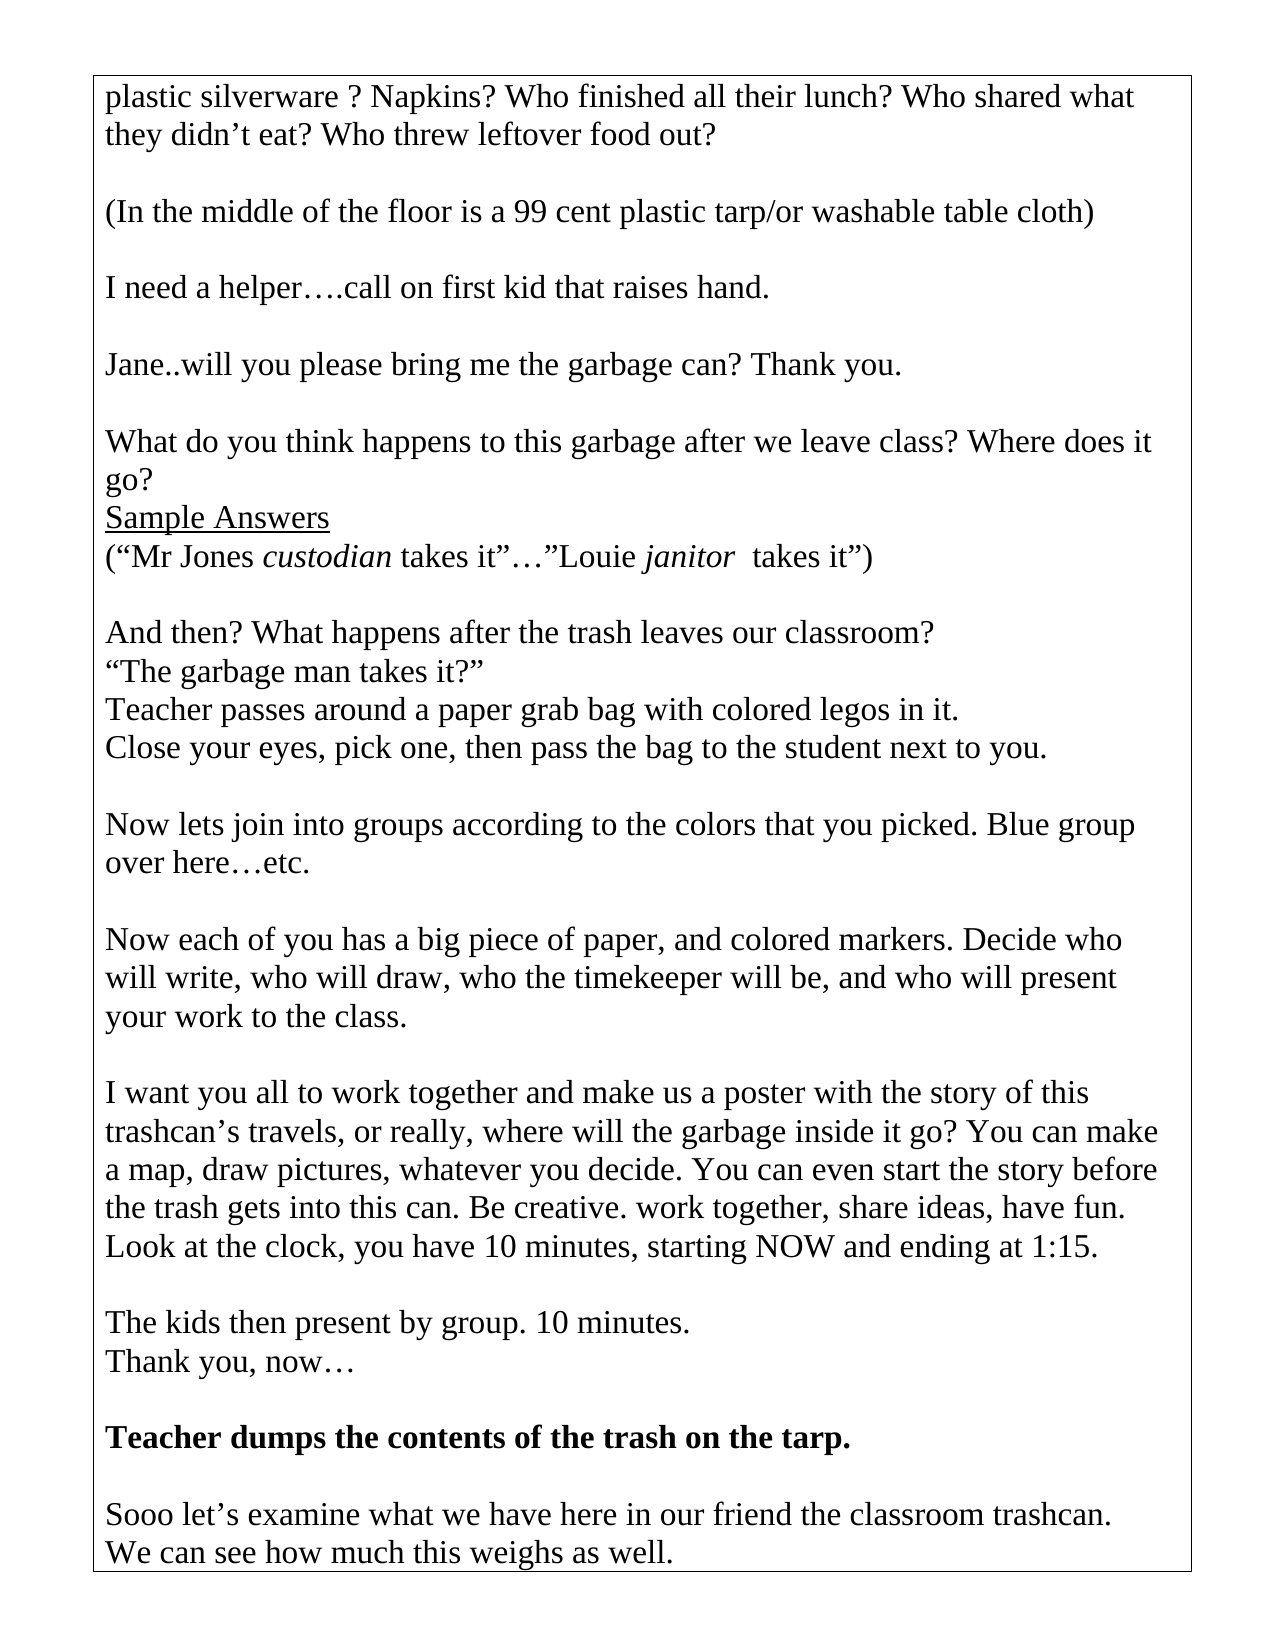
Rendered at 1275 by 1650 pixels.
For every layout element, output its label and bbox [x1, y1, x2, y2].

table_cell [94, 76, 1191, 1571]
